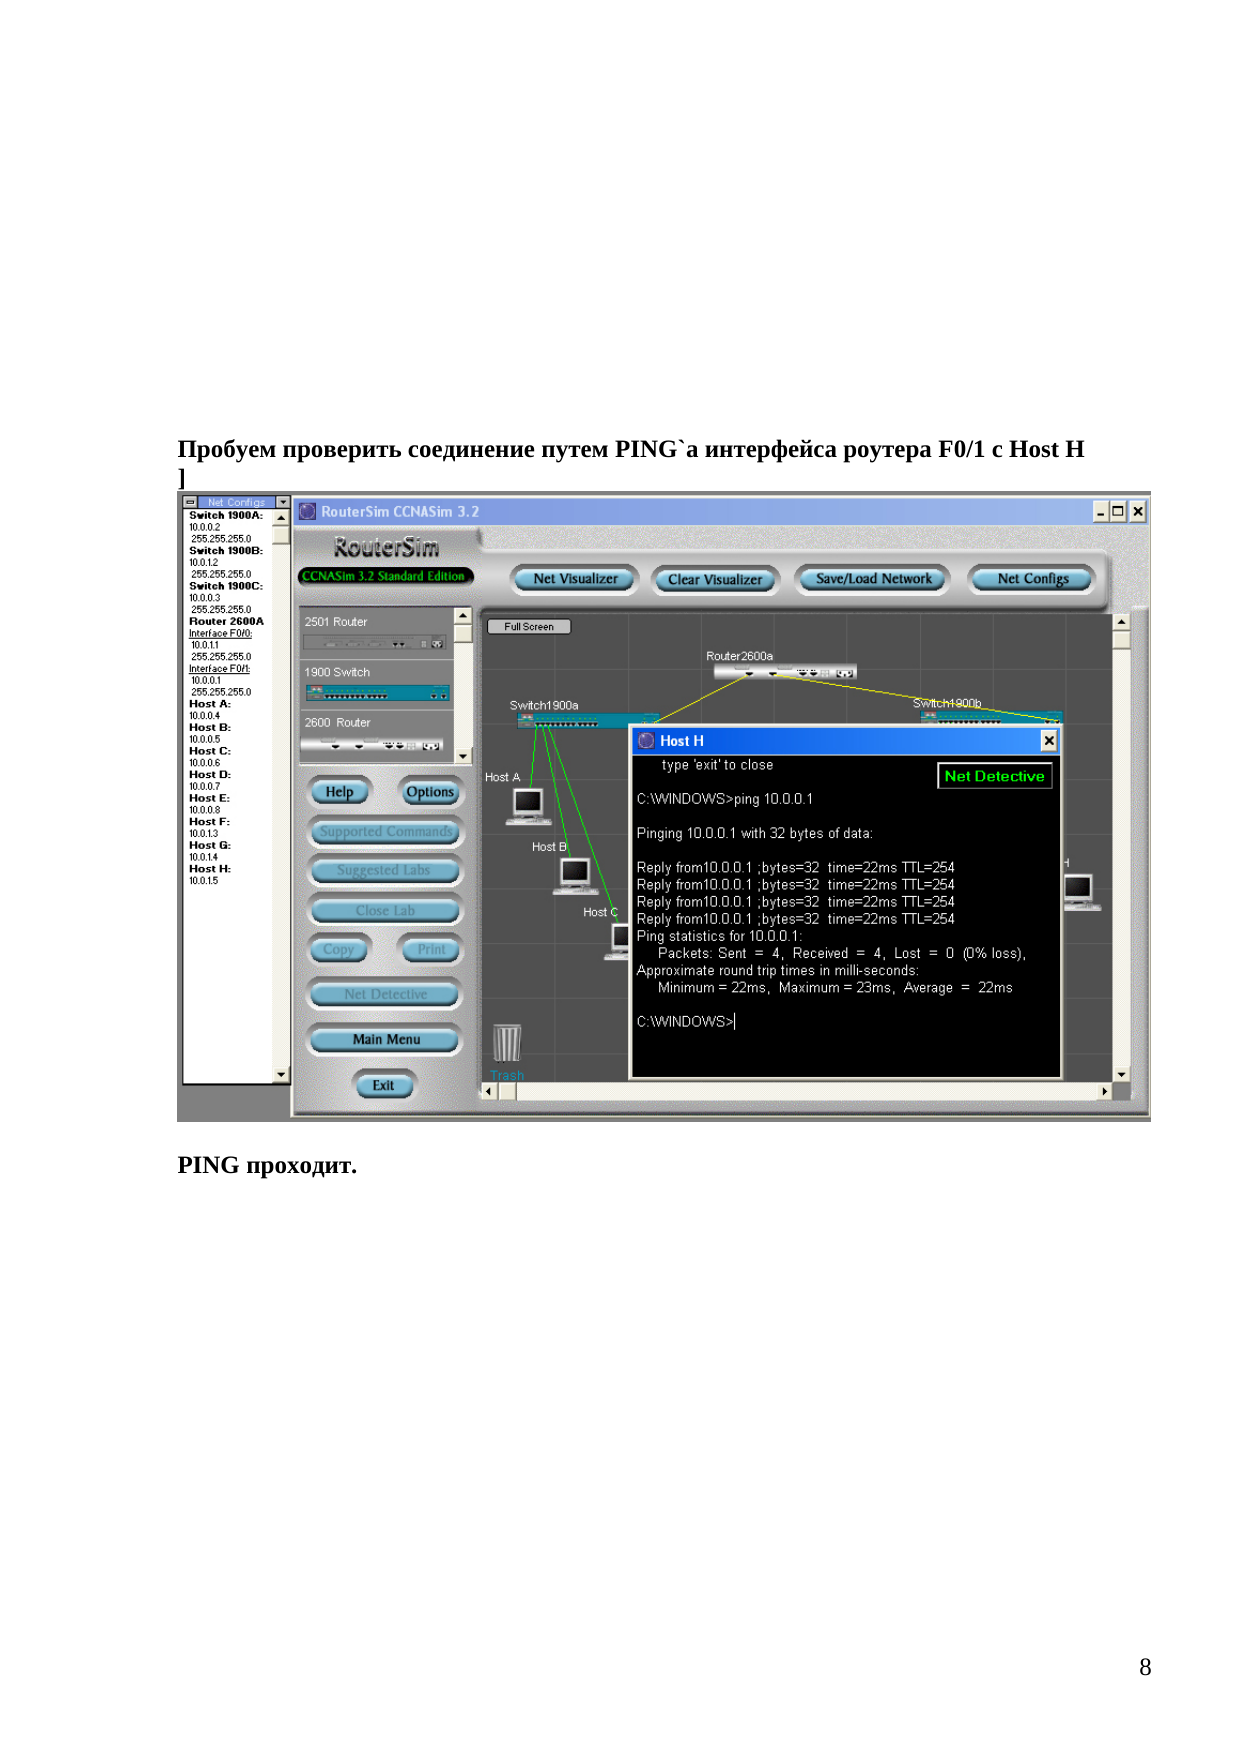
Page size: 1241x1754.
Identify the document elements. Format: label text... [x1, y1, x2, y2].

picture [177, 491, 1151, 1122]
text Пробуем проверить соединение путем PING`а интерфейса роутера F0/1 с Host H [177, 434, 1152, 463]
text PING проходит. [177, 1150, 1152, 1179]
